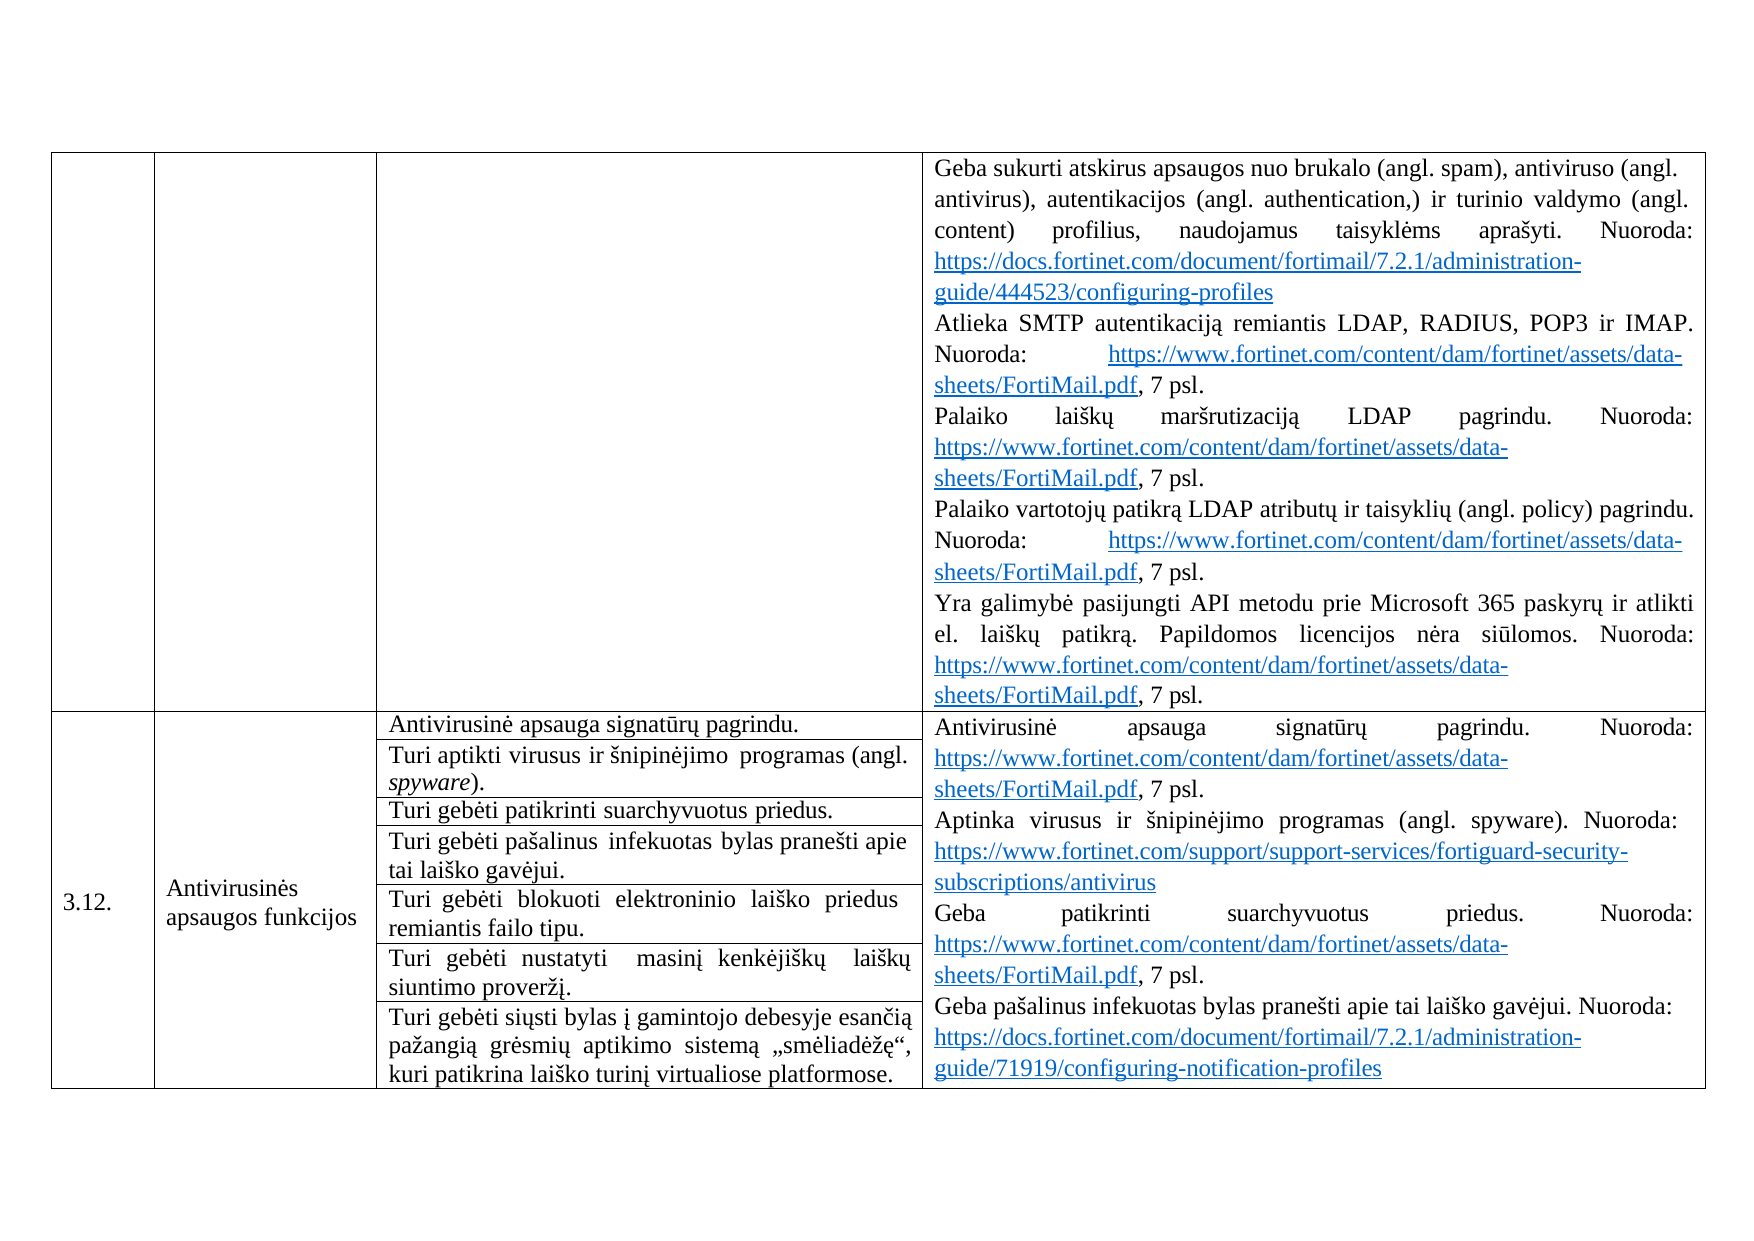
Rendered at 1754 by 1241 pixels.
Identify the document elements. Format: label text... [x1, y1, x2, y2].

table_cell Antivirusinė apsauga signatūrų pagrindu. [377, 712, 922, 739]
table_header [52, 153, 154, 711]
table_header [155, 153, 376, 711]
table_cell Turi gebėti patikrinti suarchyvuotus priedus. [377, 798, 922, 825]
table_cell 3.12. [52, 712, 154, 1088]
table_cell Turi gebėti pašalinus infekuotas bylas pranešti apie tai laiško gavėjui. [377, 826, 922, 884]
table_cell Turi gebėti nustatyti masinį kenkėjiškų laiškų siuntimo proveržį. [377, 944, 922, 1001]
table_cell Antivirusinė apsauga signatūrų pagrindu. Nuoroda: https://www.fortinet.com/content/dam/fortinet/assets/data- sheets/FortiMail.pdf, 7 psl. Aptinka virusus ir šnipinėjimo programas (angl. spyware). Nuoroda: https://www.fortinet.com/support/support-services/fortiguard-security- subscriptions/antivirus Geba patikrinti suarchyvuotus priedus. Nuoroda: https://www.fortinet.com/content/dam/fortinet/assets/data- sheets/FortiMail.pdf, 7 psl. Geba pašalinus infekuotas bylas pranešti apie tai laiško gavėjui. Nuoroda: https://docs.fortinet.com/document/fortimail/7.2.1/administration- guide/71919/configuring-notification-profiles [923, 712, 1705, 1088]
table_cell Antivirusinės apsaugos funkcijos [155, 712, 376, 1088]
table_cell Turi gebėti siųsti bylas į gamintojo debesyje esančią pažangią grėsmių aptikimo sistemą „smėliadėžę“, kuri patikrina laiško turinį virtualiose platformose. [377, 1002, 922, 1088]
table_cell Turi aptikti virusus ir šnipinėjimo programas (angl. spyware). [377, 740, 922, 797]
table_cell Turi gebėti blokuoti elektroninio laiško priedus remiantis failo tipu. [377, 885, 922, 942]
table_header Geba sukurti atskirus apsaugos nuo brukalo (angl. spam), antiviruso (angl. antivirus), autentikacijos (angl. authentication,) ir turinio valdymo (angl. content) profilius, naudojamus taisyklėms aprašyti. Nuoroda: https://docs.fortinet.com/document/fortimail/7.2.1/administration- guide/444523/configuring-profiles Atlieka SMTP autentikaciją remiantis LDAP, RADIUS, POP3 ir IMAP. Nuoroda: https://www.fortinet.com/content/dam/fortinet/assets/data- sheets/FortiMail.pdf, 7 psl. Palaiko laiškų maršrutizaciją LDAP pagrindu. Nuoroda: https://www.fortinet.com/content/dam/fortinet/assets/data- sheets/FortiMail.pdf, 7 psl. Palaiko vartotojų patikrą LDAP atributų ir taisyklių (angl. policy) pagrindu. Nuoroda: https://www.fortinet.com/content/dam/fortinet/assets/data- sheets/FortiMail.pdf, 7 psl. Yra galimybė pasijungti API metodu prie Microsoft 365 paskyrų ir atlikti el. laiškų patikrą. Papildomos licencijos nėra siūlomos. Nuoroda: https://www.fortinet.com/content/dam/fortinet/assets/data- sheets/FortiMail.pdf, 7 psl. [923, 153, 1705, 711]
table_header [377, 153, 922, 711]
